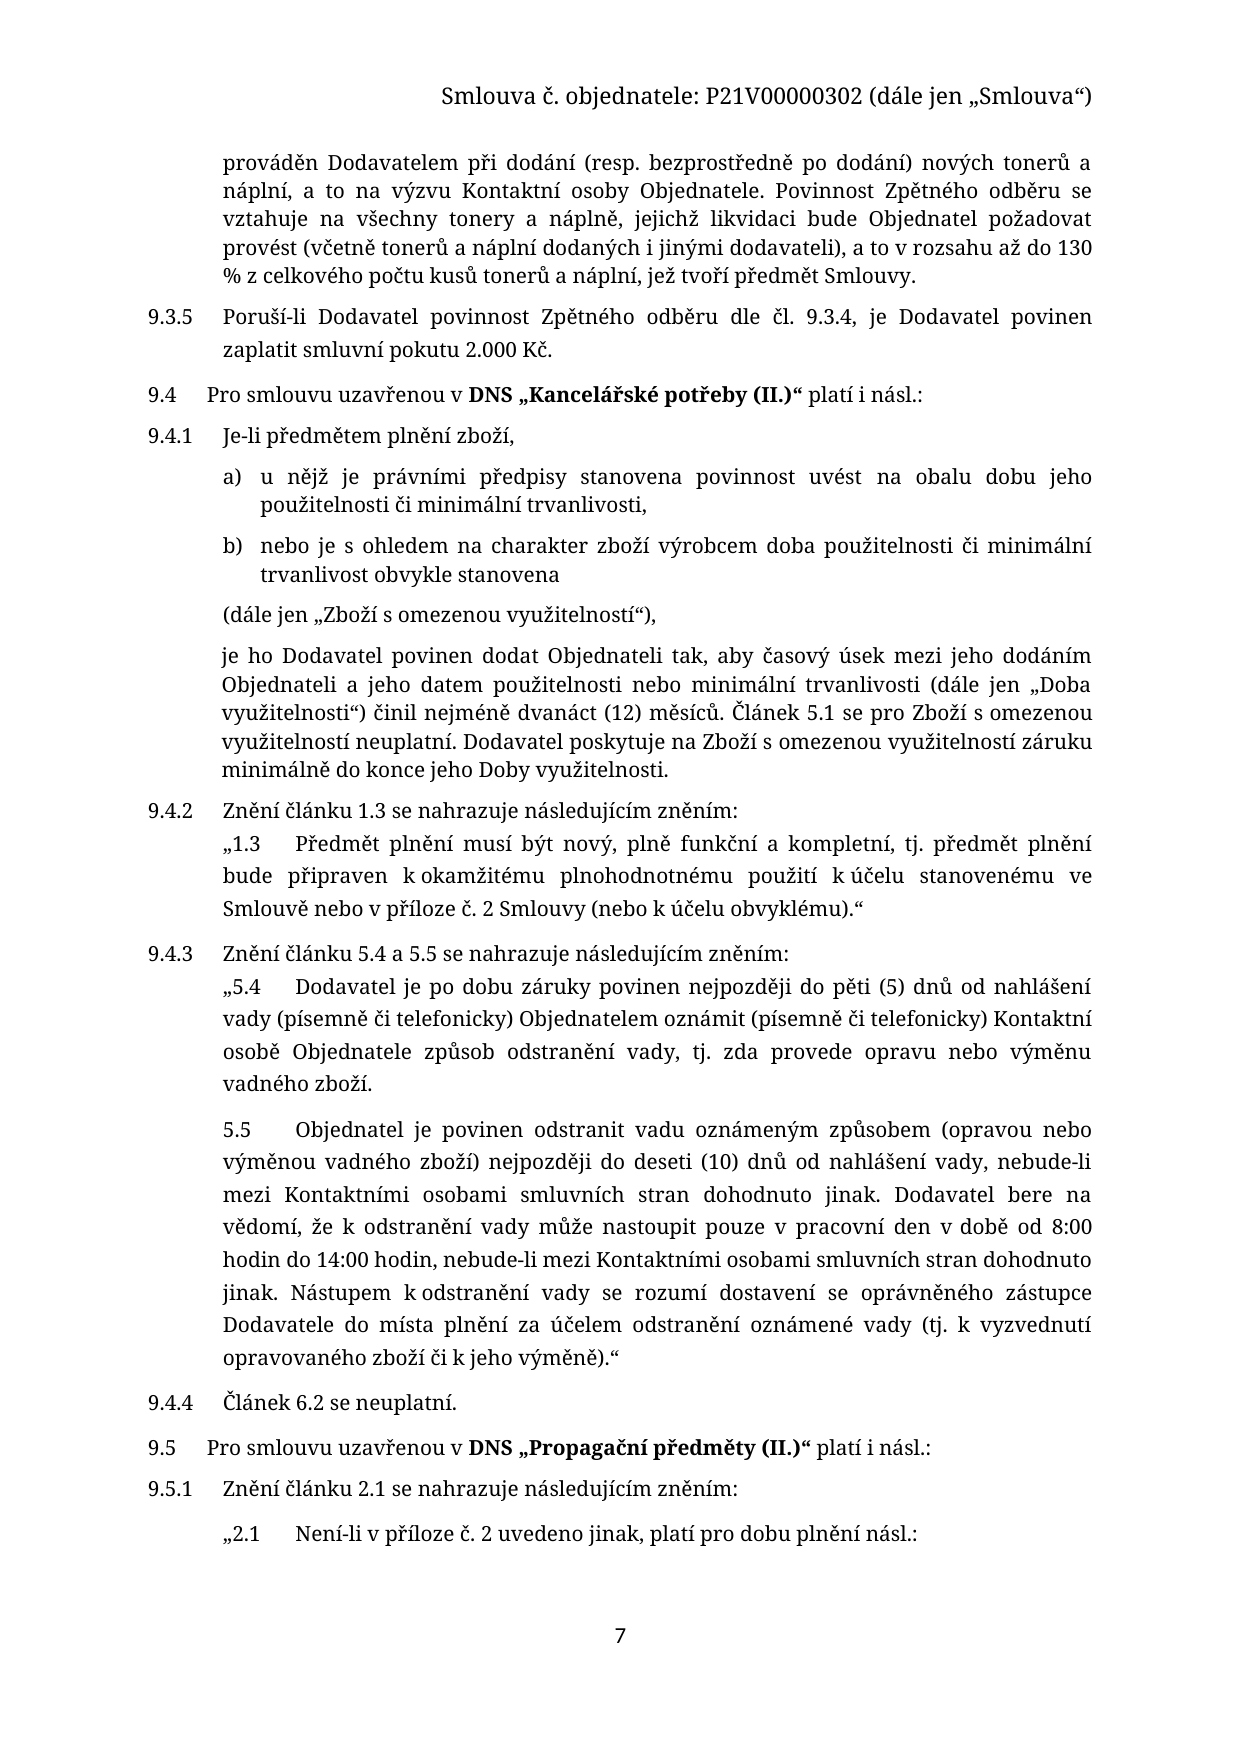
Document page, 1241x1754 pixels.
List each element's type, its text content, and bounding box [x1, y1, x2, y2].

list 5.5 Objednatel je povinen odstranit vadu oznámeným způsobem (opravou nebo výměnou vadného zboží) nejpozději do deseti (10) dnů od nahlášení vady, nebude-li mezi Kontaktními osobami smluvních stran dohodnuto jinak. Dodavatel bere na vědomí, že k odstranění vady může nastoupit pouze v pracovní den v době od 8:00 hodin do 14:00 hodin, nebude-li mezi Kontaktními osobami smluvních stran dohodnuto jinak. Nástupem k odstranění vady se rozumí dostavení se oprávněného zástupce Dodavatele do místa plnění za účelem odstranění oznámené vady (tj. k vyzvednutí opravovaného zboží či k jeho výměně).“ [223, 1115, 1093, 1371]
list „5.4 Dodavatel je po dobu záruky povinen nejpozději do pěti (5) dnů od nahlášení vady (písemně či telefonicky) Objednatelem oznámit (písemně či telefonicky) Kontaktní osobě Objednatele způsob odstranění vady, tj. zda provede opravu nebo výměnu vadného zboží. [223, 972, 1093, 1098]
list u nějž je právními předpisy stanovena povinnost uvést na obalu dobu jeho použitelnosti či minimální trvanlivosti, [223, 462, 1093, 519]
list Poruší-li Dodavatel povinnost Zpětného odběru dle čl. 9.3.4, je Dodavatel povinen zaplatit smluvní pokutu 2.000 Kč. [148, 302, 1093, 363]
text (dále jen „Zboží s omezenou využitelností“), [223, 601, 1093, 629]
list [148, 148, 1093, 290]
list Pro smlouvu uzavřenou v DNS „Propagační předměty (II.)“ platí i násl.: [148, 1433, 1093, 1462]
text je ho Dodavatel povinen dodat Objednateli tak, aby časový úsek mezi jeho dodáním Objednateli a jeho datem použitelnosti nebo minimální trvanlivosti (dále jen „Doba využitelnosti“) činil nejméně dvanáct (12) měsíců. Článek 5.1 se pro Zboží s omezenou využitelností neuplatní. Dodavatel poskytuje na Zboží s omezenou využitelností záruku minimálně do konce jeho Doby využitelnosti. [221, 642, 1093, 784]
list Znění článku 2.1 se nahrazuje následujícím zněním: [148, 1474, 1093, 1502]
list Článek 6.2 se neuplatní. [148, 1388, 1093, 1416]
list Pro smlouvu uzavřenou v DNS „Kancelářské potřeby (II.)“ platí i násl.: [148, 380, 1093, 408]
list Je-li předmětem plnění zboží, [148, 421, 1093, 449]
list nebo je s ohledem na charakter zboží výrobcem doba použitelnosti či minimální trvanlivost obvykle stanovena [223, 531, 1093, 588]
list „2.1 Není-li v příloze č. 2 uvedeno jinak, platí pro dobu plnění násl.: [223, 1519, 1093, 1548]
list Znění článku 1.3 se nahrazuje následujícím zněním: [148, 796, 1093, 825]
list Znění článku 5.4 a 5.5 se nahrazuje následujícím zněním: [148, 939, 1093, 968]
list „1.3 Předmět plnění musí být nový, plně funkční a kompletní, tj. předmět plnění bude připraven k okamžitému plnohodnotnému použití k účelu stanovenému ve Smlouvě nebo v příloze č. 2 Smlouvy (nebo k účelu obvyklému).“ [223, 829, 1093, 922]
